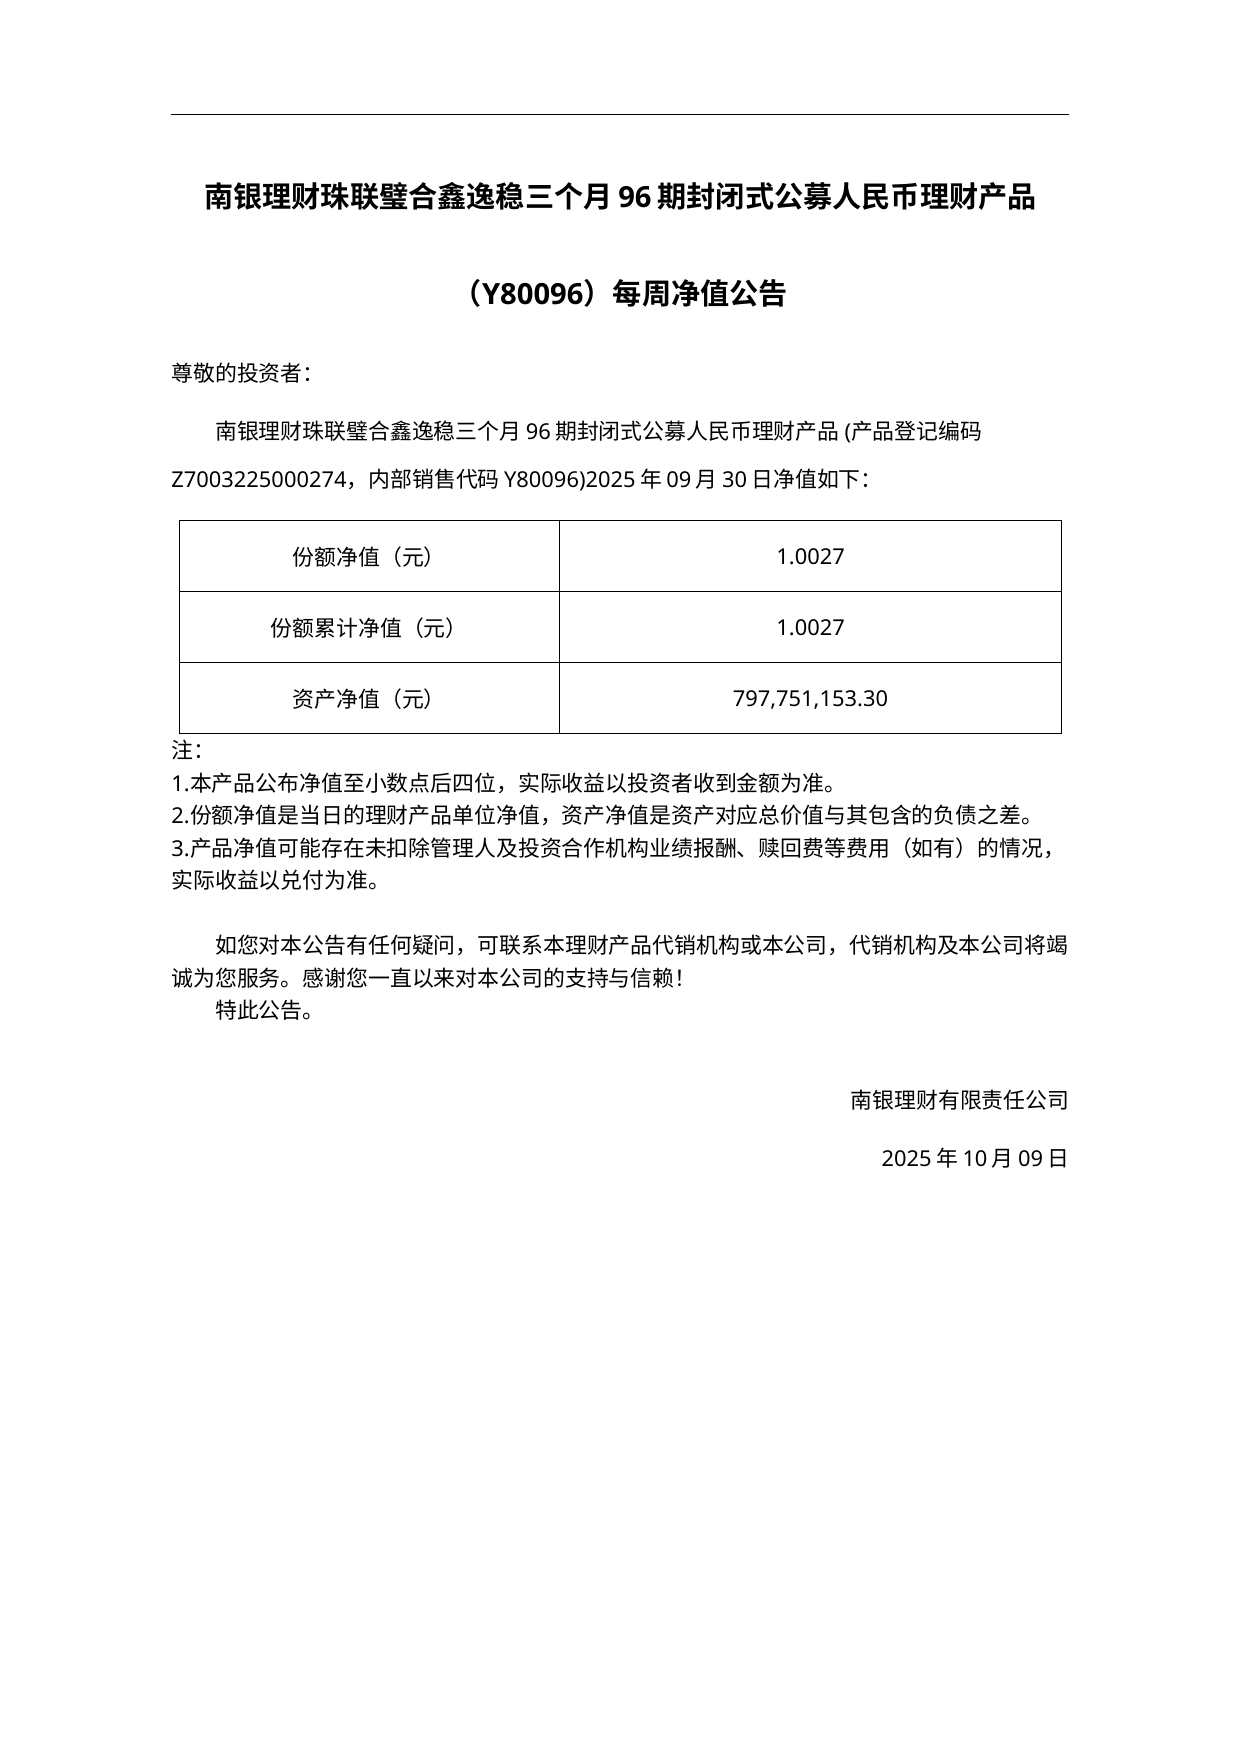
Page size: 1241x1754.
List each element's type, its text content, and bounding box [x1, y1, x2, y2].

text 南银理财珠联璧合鑫逸稳三个月96期封闭式公募人民币理财产品 (产品登记编码Z7003225000274，内部销售代码Y80096)2025年09月30日净值如下： [171, 413, 1069, 494]
text 尊敬的投资者： [171, 355, 1069, 388]
text 2.份额净值是当日的理财产品单位净值，资产净值是资产对应总价值与其包含的负债之差。 [171, 798, 1069, 830]
text 南银理财珠联璧合鑫逸稳三个月96期封闭式公募人民币理财产品（Y80096）每周净值公告 [171, 162, 1069, 324]
text 2025年10月09日 [171, 1140, 1069, 1173]
text 3.产品净值可能存在未扣除管理人及投资合作机构业绩报酬、赎回费等费用（如有）的情况，实际收益以兑付为准。 [171, 830, 1069, 895]
table_header 1.0027 [560, 521, 1061, 591]
text 南银理财有限责任公司 [171, 1082, 1069, 1115]
text 1.本产品公布净值至小数点后四位，实际收益以投资者收到金额为准。 [171, 765, 1069, 798]
table_header 份额净值（元） [180, 521, 559, 591]
table_cell 资产净值（元） [180, 663, 559, 733]
text 特此公告。 [171, 993, 1069, 1025]
table_cell 份额累计净值（元） [180, 592, 559, 662]
table_cell 797,751,153.30 [560, 663, 1061, 733]
table_cell 1.0027 [560, 592, 1061, 662]
text 如您对本公告有任何疑问，可联系本理财产品代销机构或本公司，代销机构及本公司将竭诚为您服务。感谢您一直以来对本公司的支持与信赖！ [171, 928, 1069, 993]
text 注： [171, 733, 1069, 765]
